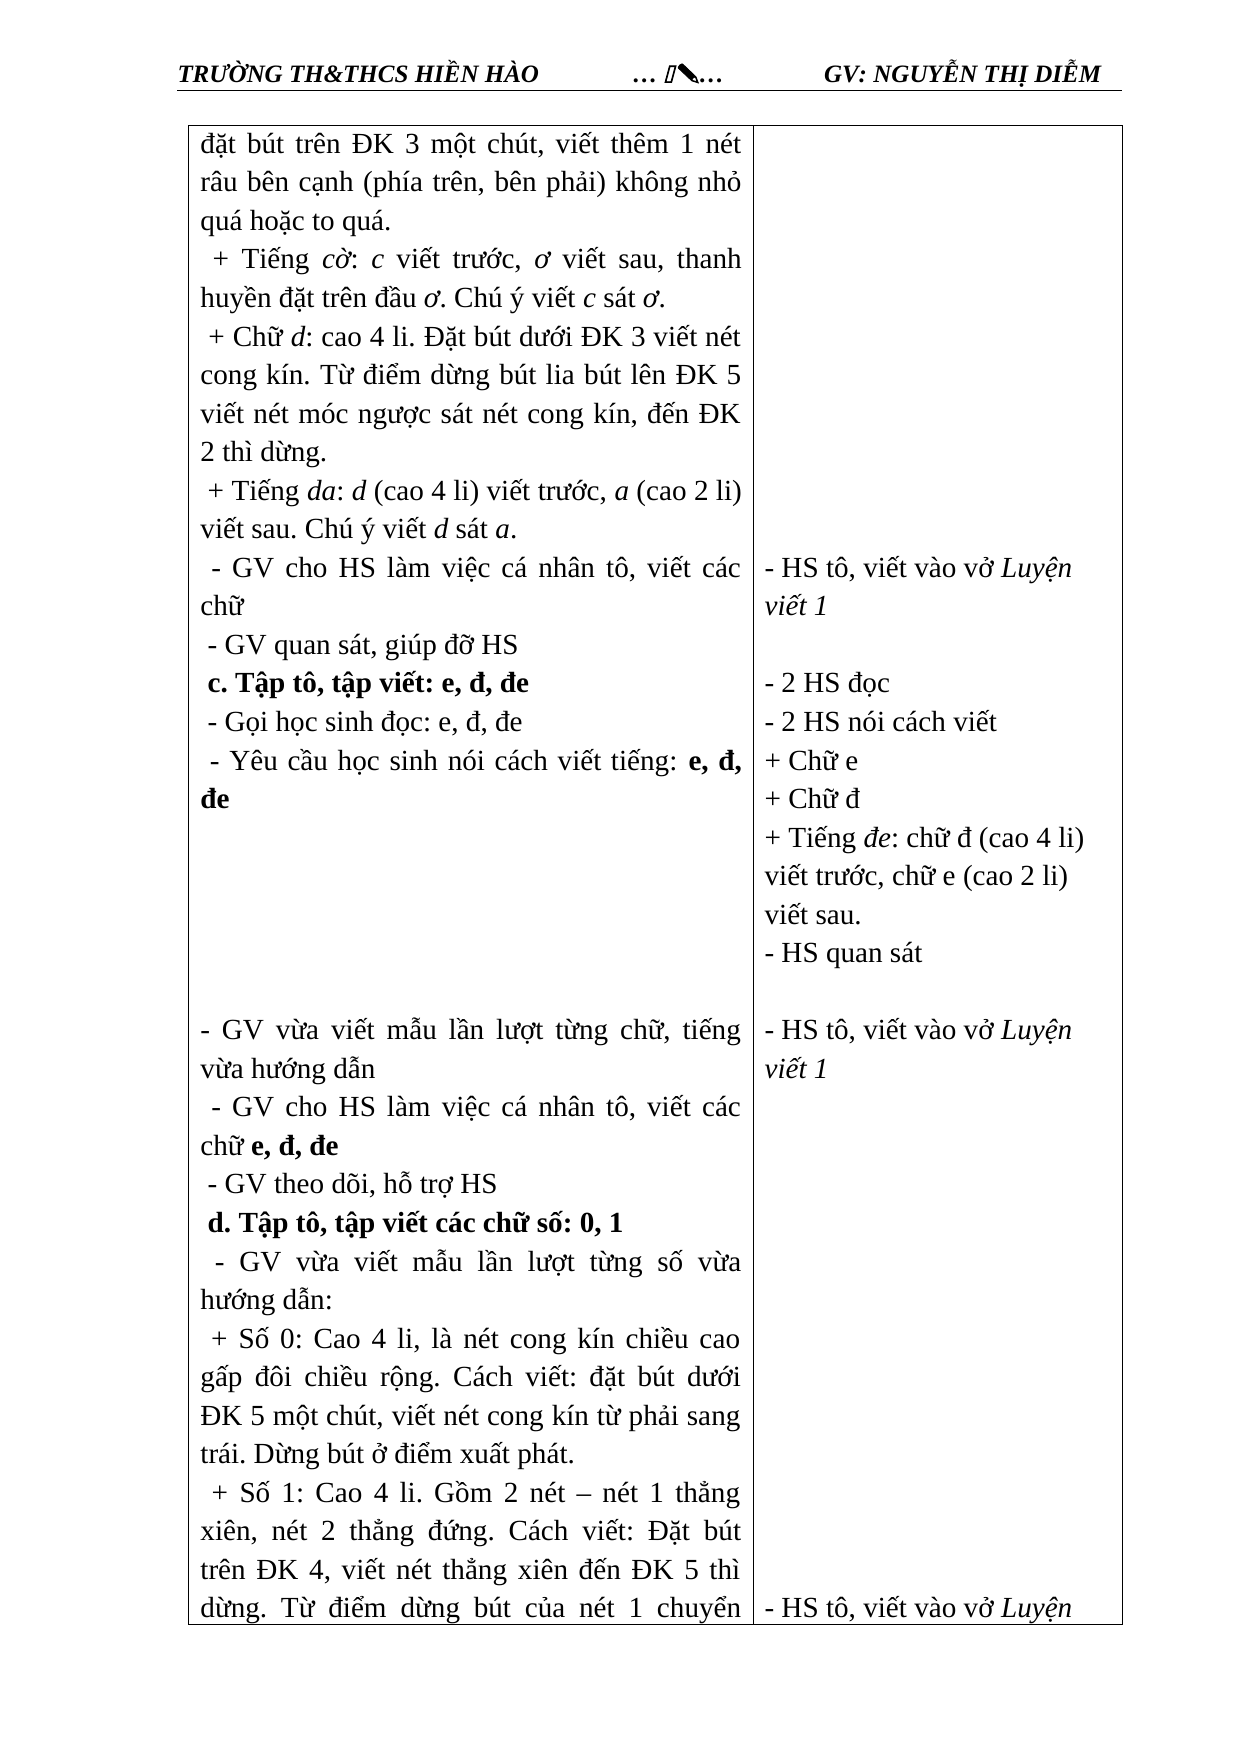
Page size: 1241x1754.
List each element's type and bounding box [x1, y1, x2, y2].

table_cell [189, 126, 753, 1624]
table_cell [754, 126, 1122, 1624]
